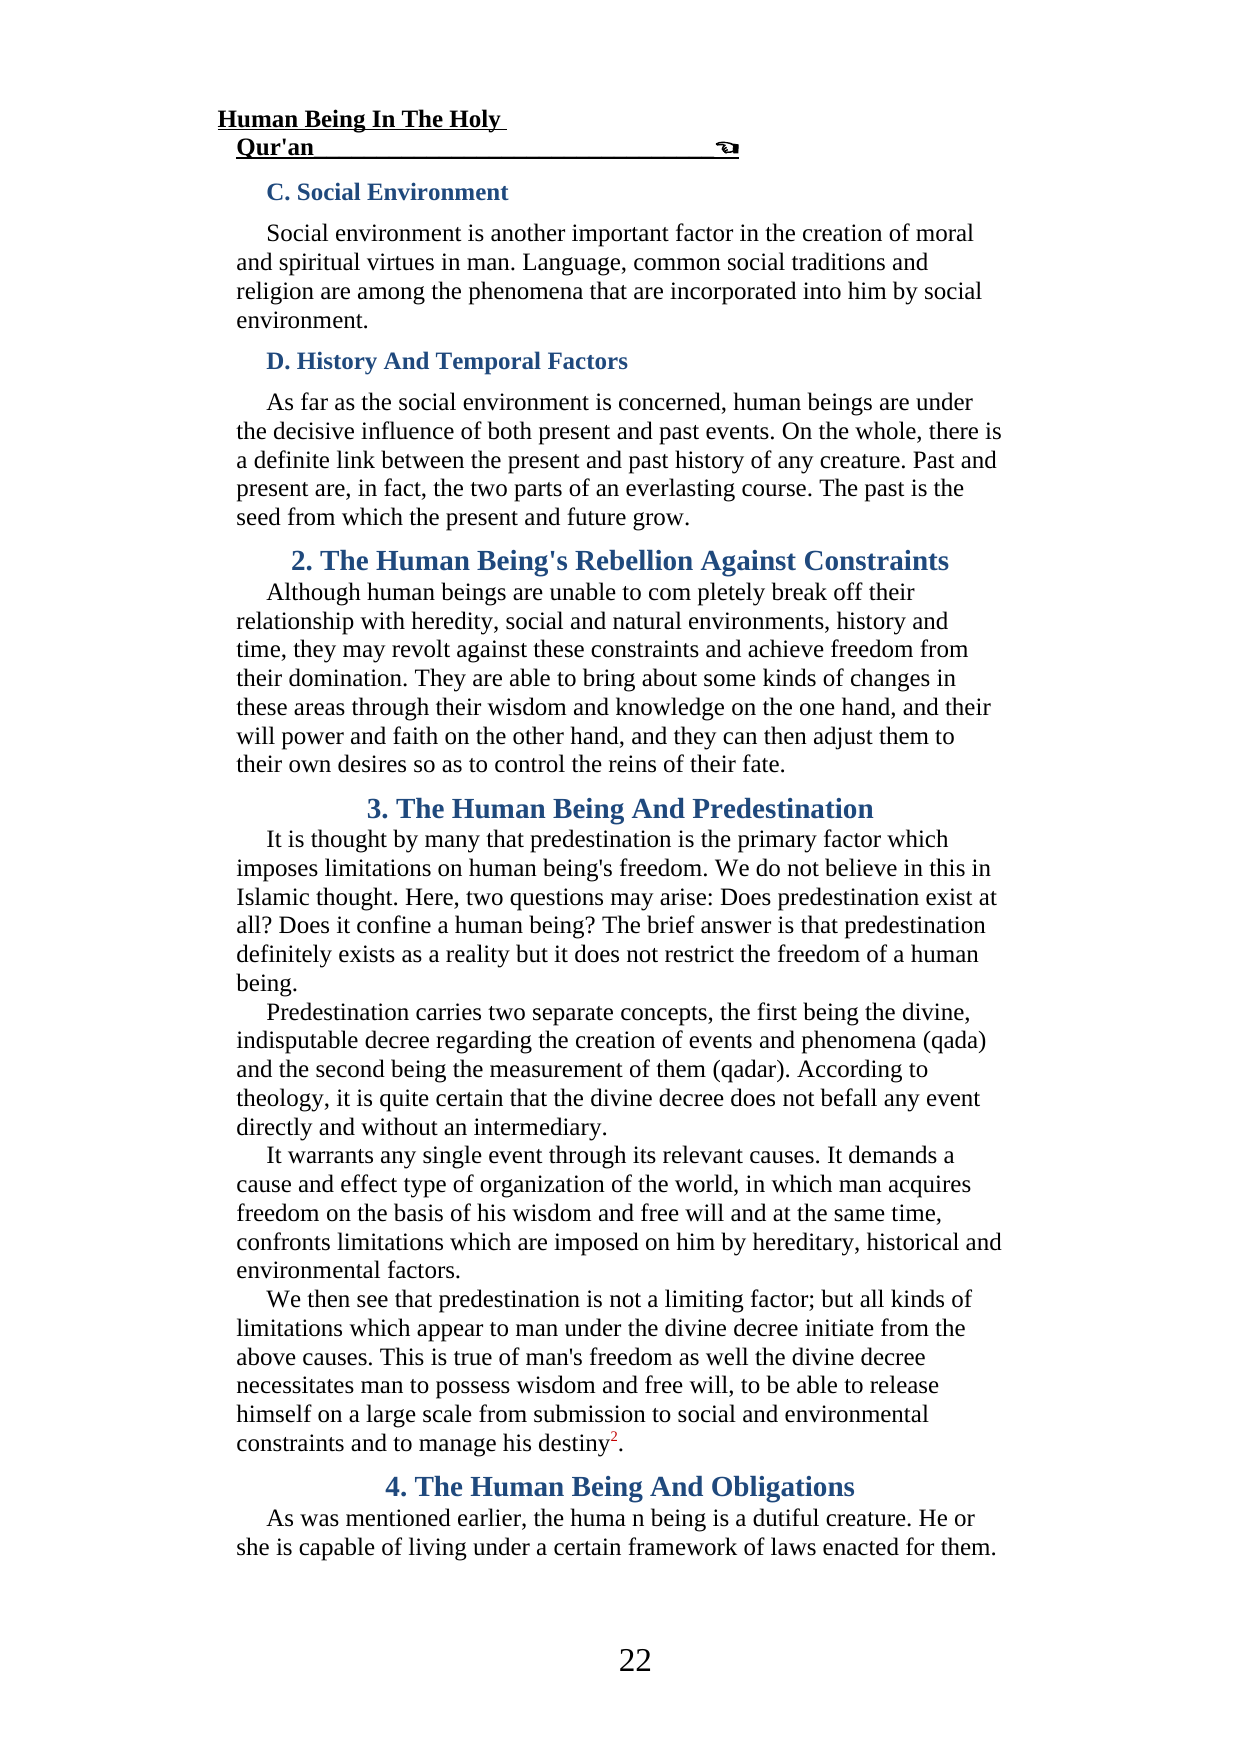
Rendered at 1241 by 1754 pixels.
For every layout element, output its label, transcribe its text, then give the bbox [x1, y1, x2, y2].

text Although human beings are unable to com pletely break off their relationship with heredity, social and natural environments, history and time, they may revolt against these constraints and achieve freedom from their domination. They are able to bring about some kinds of changes in these areas through their wisdom and knowledge on the one hand, and their will power and faith on the other hand, and they can then adjust them to their own desires so as to control the reins of their fate. [236, 577, 1004, 778]
text We then see that predestination is not a limiting factor; but all kinds of limitations which appear to man under the divine decree initiate from the above causes. This is true of man's freedom as well the divine decree necessitates man to possess wisdom and free will, to be able to release himself on a large scale from submission to social and environmental constraints and to manage his destiny2. [236, 1284, 1004, 1457]
subtitle 4. The Human Being And Obligations [236, 1469, 1004, 1503]
text Predestination carries two separate concepts, the first being the divine, indisputable decree regarding the creation of events and phenomena (qada) and the second being the measurement of them (qadar). According to theology, it is quite certain that the divine decree does not befall any event directly and without an intermediary. [236, 997, 1004, 1141]
text It warrants any single event through its relevant causes. It demands a cause and effect type of organization of the world, in which man acquires freedom on the basis of his wisdom and free will and at the same time, confronts limitations which are imposed on him by hereditary, historical and environmental factors. [236, 1141, 1004, 1284]
text As far as the social environment is concerned, human beings are under the decisive influence of both present and past events. On the whole, there is a definite link between the present and past history of any creature. Past and present are, in fact, the two parts of an everlasting course. The past is the seed from which the present and future grow. [236, 387, 1004, 531]
subtitle 3. The Human Being And Predestination [236, 791, 1004, 824]
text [236, 1503, 1004, 1560]
subtitle D. History And Temporal Factors [236, 346, 1004, 375]
subtitle C. Social Environment [236, 177, 1004, 206]
subtitle 2. The Human Being's Rebellion Against Constraints [236, 543, 1004, 577]
text Social environment is another important factor in the creation of moral and spiritual virtues in man. Language, common social traditions and religion are among the phenomena that are incorporated into him by social environment. [236, 218, 1004, 333]
text It is thought by many that predestination is the primary factor which imposes limitations on human being's freedom. We do not believe in this in Islamic thought. Here, two questions may arise: Does predestination exist at all? Does it confine a human being? The brief answer is that predestination definitely exists as a reality but it does not restrict the freedom of a human being. [236, 824, 1004, 997]
